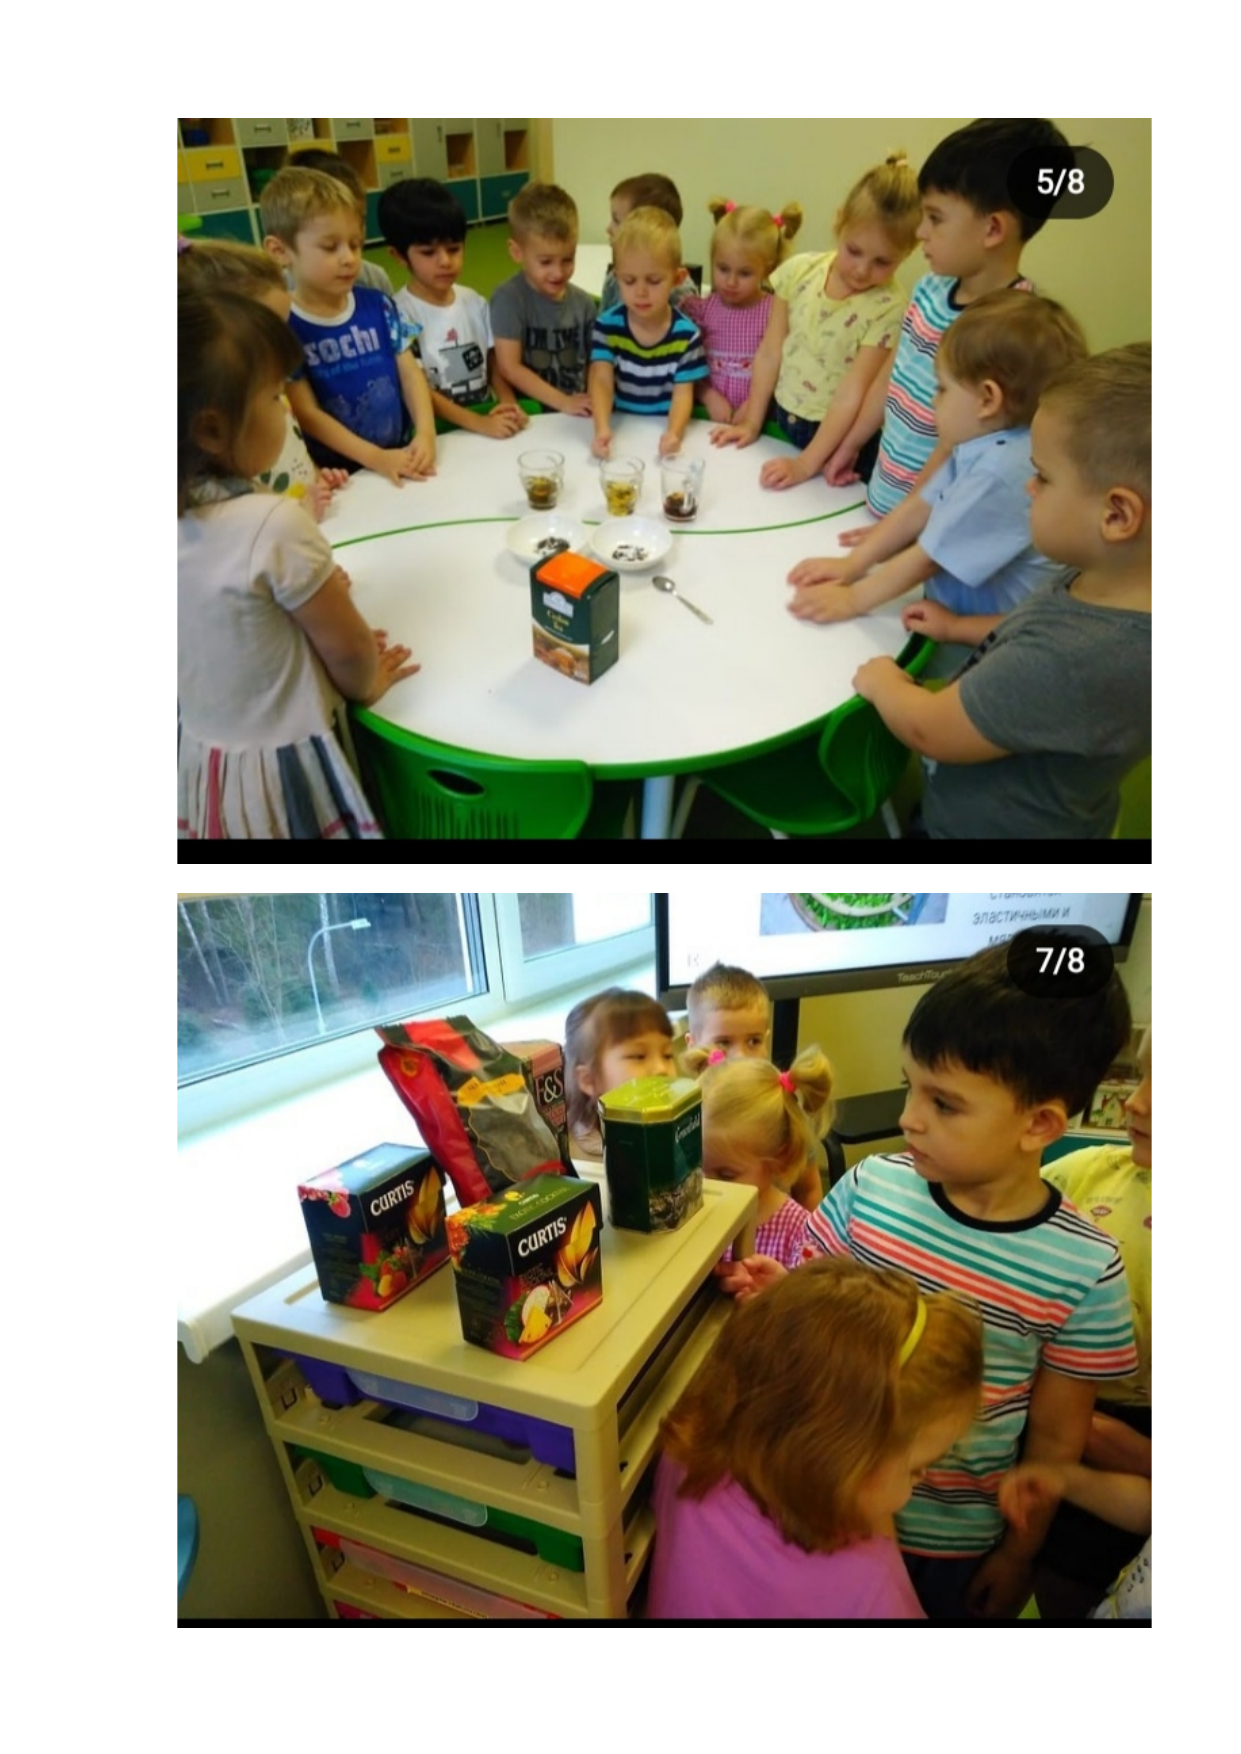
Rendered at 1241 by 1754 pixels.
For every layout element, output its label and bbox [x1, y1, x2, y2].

picture [177, 893, 1152, 1628]
picture [177, 118, 1152, 864]
